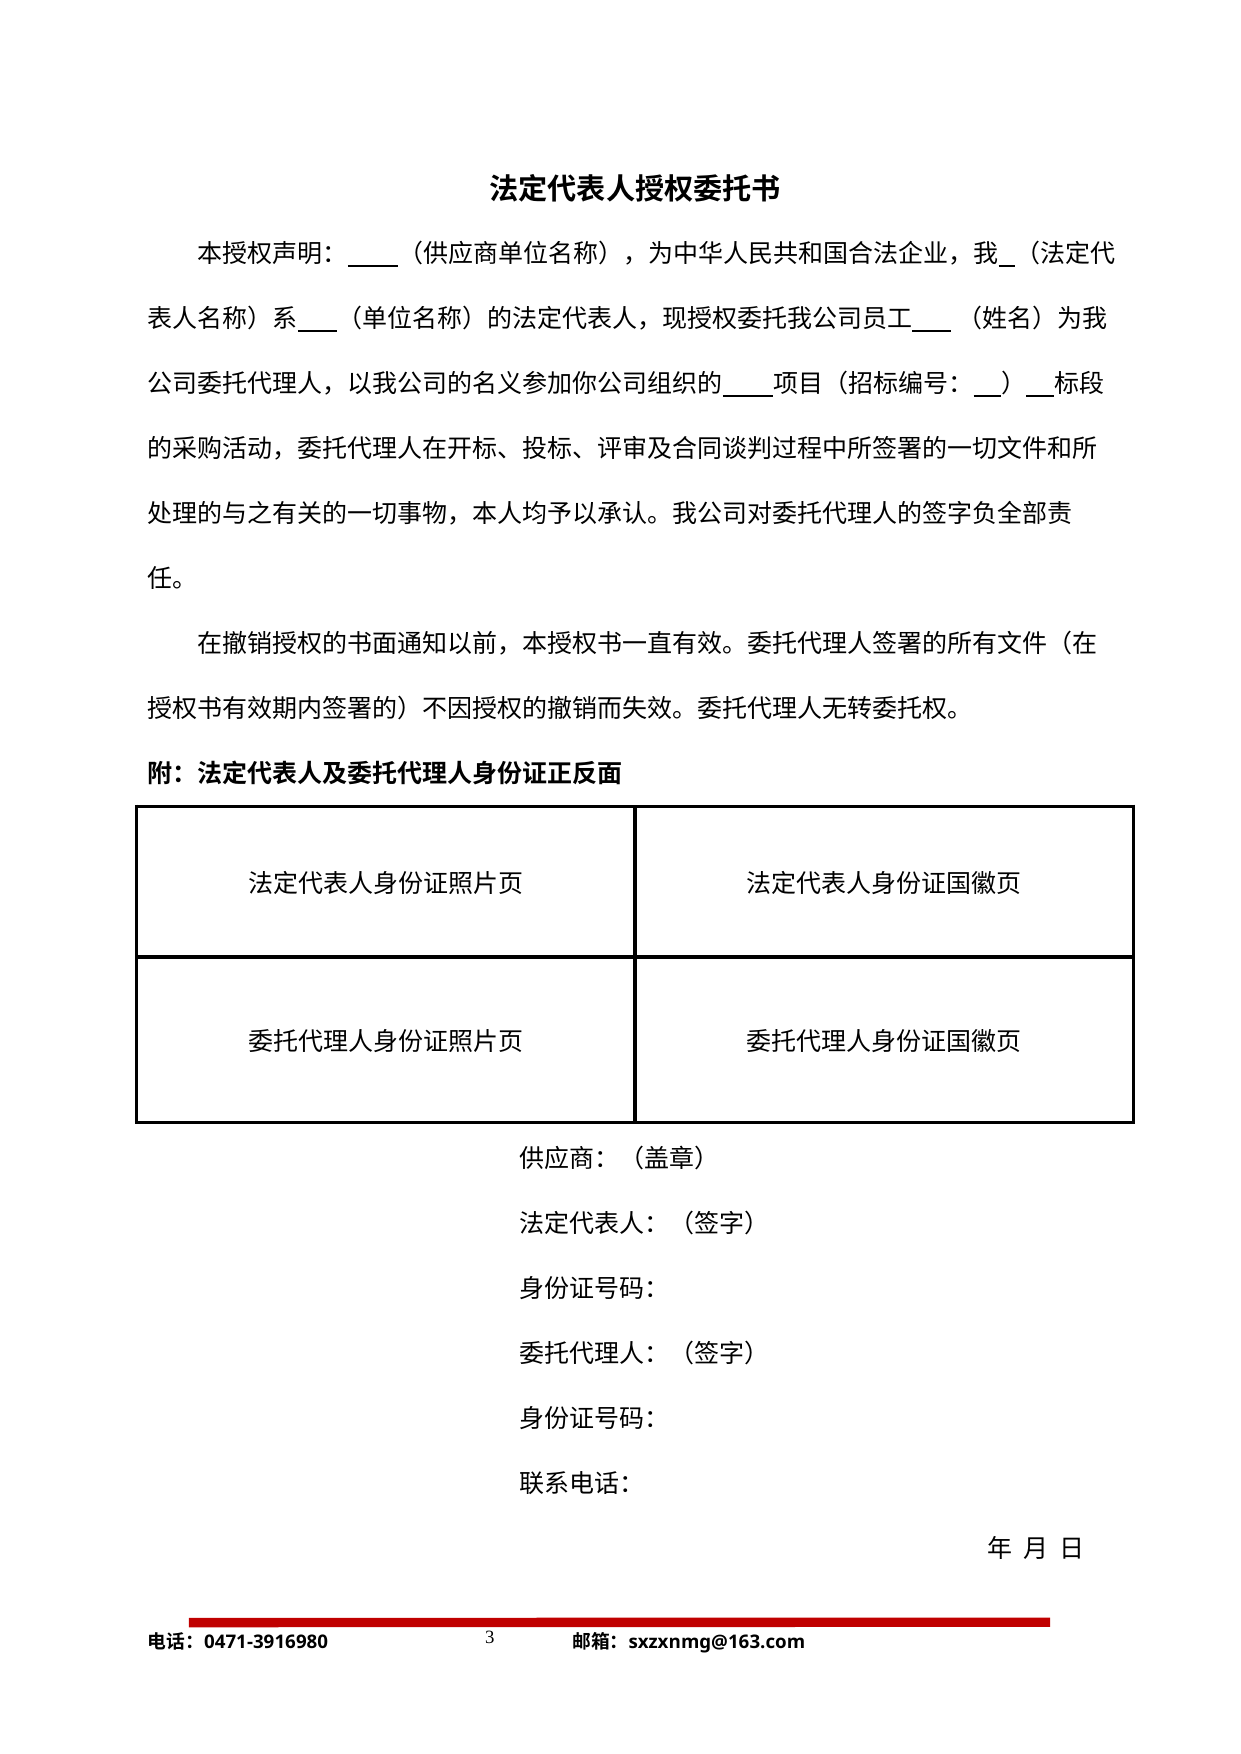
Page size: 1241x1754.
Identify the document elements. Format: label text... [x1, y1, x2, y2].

text 在撤销授权的书面通知以前，本授权书一直有效。委托代理人签署的所有文件（在授权书有效期内签署的）不因授权的撤销而失效。委托代理人无转委托权。 [148, 609, 1122, 739]
text 本授权声明： （供应商单位名称），为中华人民共和国合法企业，我 （法定代表人名称）系 （单位名称）的法定代表人，现授权委托我公司员工 （姓名）为我公司委托代理人，以我公司的名义参加你公司组织的 项目（招标编号： ） 标段的采购活动，委托代理人在开标、投标、评审及合同谈判过程中所签署的一切文件和所处理的与之有关的一切事物，本人均予以承认。我公司对委托代理人的签字负全部责任。 [148, 219, 1122, 609]
text 身份证号码： [148, 1254, 1122, 1319]
text 联系电话： [148, 1449, 1122, 1514]
text 委托代理人：（签字） [148, 1319, 1122, 1384]
text 附：法定代表人及委托代理人身份证正反面 [148, 739, 1122, 804]
text 法定代表人授权委托书 [148, 154, 1122, 219]
table_header 法定代表人身份证国徽页 [637, 808, 1132, 955]
text 身份证号码： [148, 1384, 1122, 1449]
text 年 月 日 [148, 1514, 1085, 1579]
table_cell 委托代理人身份证国徽页 [637, 959, 1132, 1121]
text 法定代表人：（签字） [148, 1189, 1122, 1254]
table_cell 委托代理人身份证照片页 [138, 959, 633, 1121]
table_header 法定代表人身份证照片页 [138, 808, 633, 955]
text 供应商：（盖章） [148, 1124, 1122, 1189]
